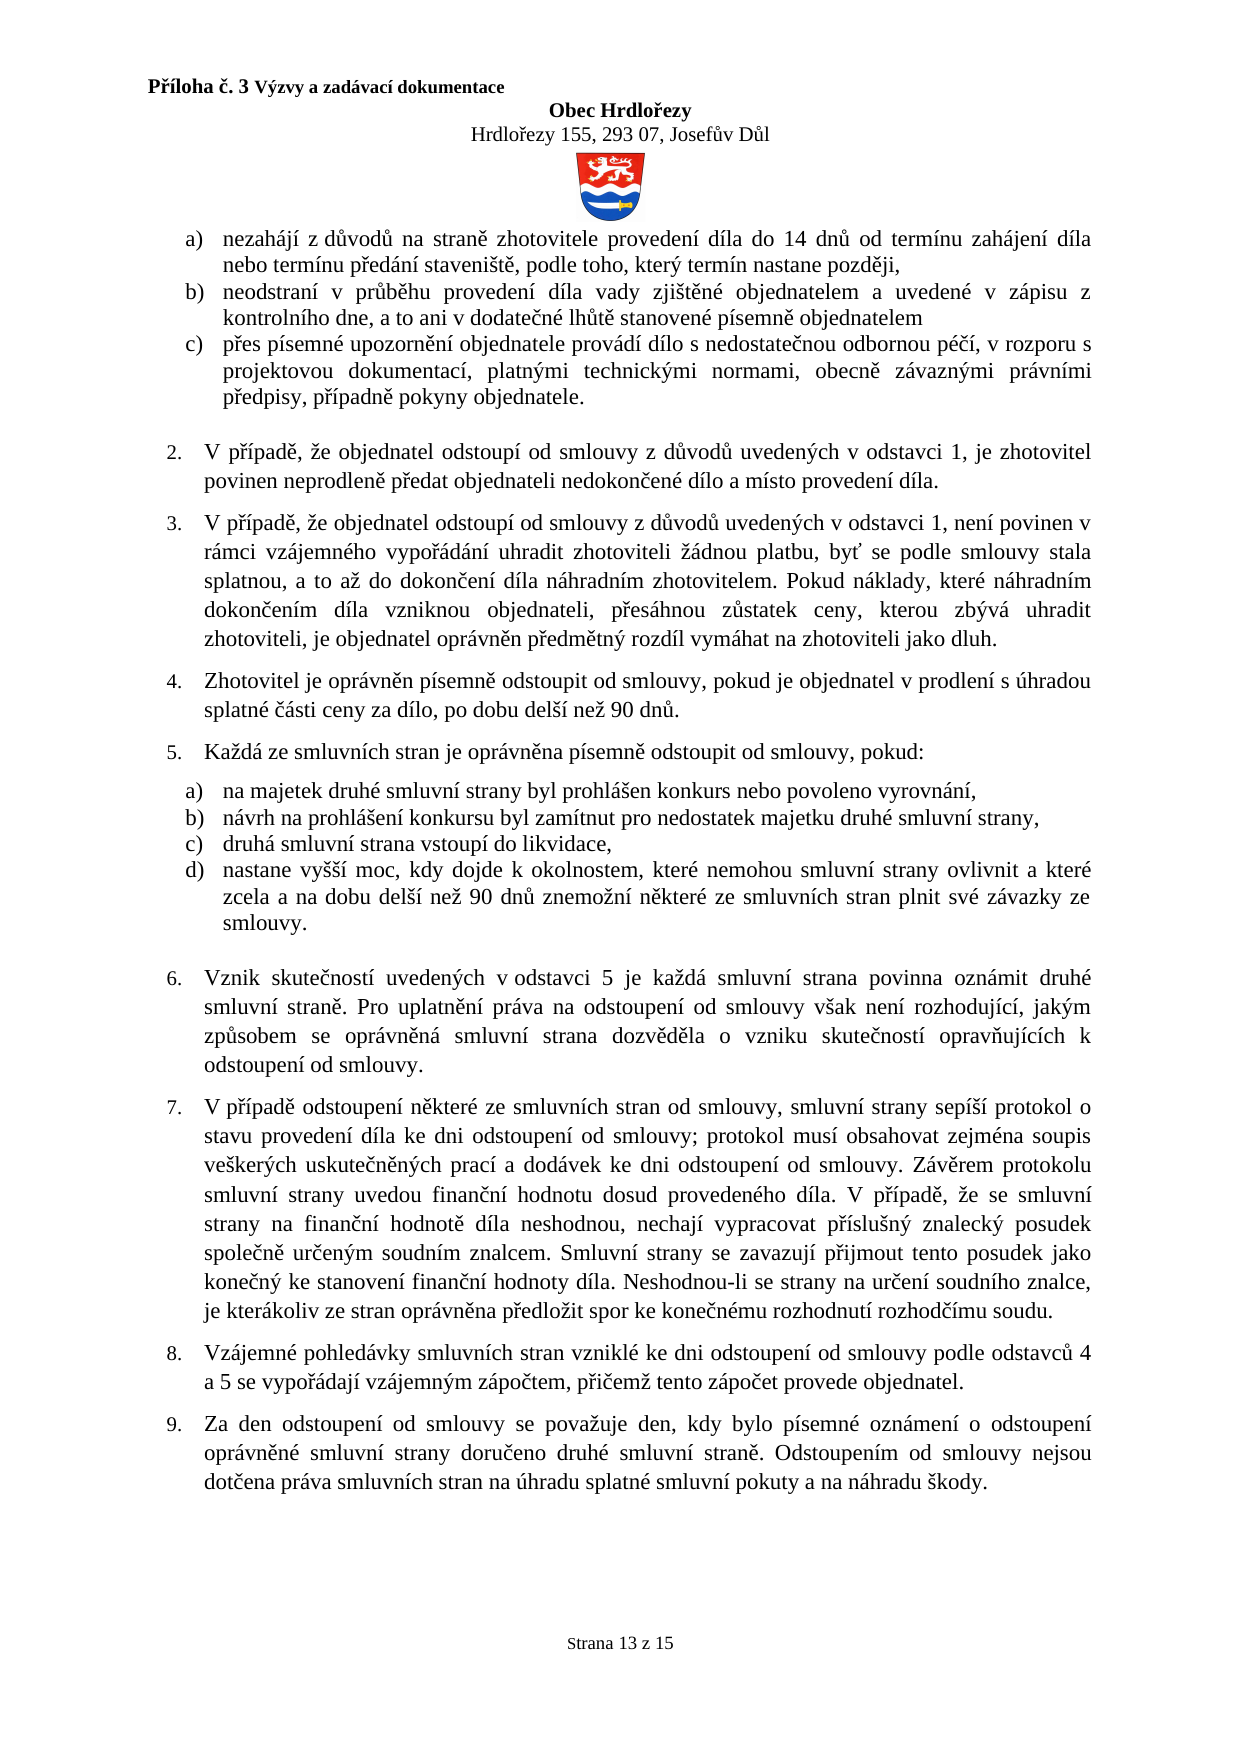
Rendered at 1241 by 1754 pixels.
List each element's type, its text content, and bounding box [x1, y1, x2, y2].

list V případě odstoupení některé ze smluvních stran od smlouvy, smluvní strany sepíší protokol o stavu provedení díla ke dni odstoupení od smlouvy; protokol musí obsahovat zejména soupis veškerých uskutečněných prací a dodávek ke dni odstoupení od smlouvy. Závěrem protokolu smluvní strany uvedou finanční hodnotu dosud provedeného díla. V případě, že se smluvní strany na finanční hodnotě díla neshodnou, nechají vypracovat příslušný znalecký posudek společně určeným soudním znalcem. Smluvní strany se zavazují přijmout tento posudek jako konečný ke stanovení finanční hodnoty díla. Neshodnou-li se strany na určení soudního znalce, je kterákoliv ze stran oprávněna předložit spor ke konečnému rozhodnutí rozhodčímu soudu. [166, 1091, 1093, 1324]
list Vzájemné pohledávky smluvních stran vzniklé ke dni odstoupení od smlouvy podle odstavců 4 a 5 se vypořádají vzájemným zápočtem, přičemž tento zápočet provede objednatel. [166, 1337, 1093, 1395]
list návrh na prohlášení konkursu byl zamítnut pro nedostatek majetku druhé smluvní strany, [185, 804, 1093, 830]
list Každá ze smluvních stran je oprávněna písemně odstoupit od smlouvy, pokud: [166, 736, 1093, 765]
list nastane vyšší moc, kdy dojde k okolnostem, které nemohou smluvní strany ovlivnit a které zcela a na dobu delší než 90 dnů znemožní některé ze smluvních stran plnit své závazky ze smlouvy. [185, 857, 1093, 936]
list přes písemné upozornění objednatele provádí dílo s nedostatečnou odbornou péčí, v rozporu s projektovou dokumentací, platnými technickými normami, obecně závaznými právními předpisy, případně pokyny objednatele. [185, 330, 1093, 409]
list nezahájí z důvodů na straně zhotovitele provedení díla do 14 dnů od termínu zahájení díla nebo termínu předání staveniště, podle toho, který termín nastane později, [185, 225, 1093, 278]
list na majetek druhé smluvní strany byl prohlášen konkurs nebo povoleno vyrovnání, [185, 777, 1093, 804]
list druhá smluvní strana vstoupí do likvidace, [185, 830, 1093, 857]
list Vznik skutečností uvedených v odstavci 5 je každá smluvní strana povinna oznámit druhé smluvní straně. Pro uplatnění práva na odstoupení od smlouvy však není rozhodující, jakým způsobem se oprávněná smluvní strana dozvěděla o vzniku skutečností opravňujících k odstoupení od smlouvy. [166, 962, 1093, 1079]
list neodstraní v průběhu provedení díla vady zjištěné objednatelem a uvedené v zápisu z kontrolního dne, a to ani v dodatečné lhůtě stanovené písemně objednatelem [185, 278, 1093, 330]
picture [576, 151, 646, 222]
list V případě, že objednatel odstoupí od smlouvy z důvodů uvedených v odstavci 1, není povinen v rámci vzájemného vypořádání uhradit zhotoviteli žádnou platbu, byť se podle smlouvy stala splatnou, a to až do dokončení díla náhradním zhotovitelem. Pokud náklady, které náhradním dokončením díla vzniknou objednateli, přesáhnou zůstatek ceny, kterou zbývá uhradit zhotoviteli, je objednatel oprávněn předmětný rozdíl vymáhat na zhotoviteli jako dluh. [166, 507, 1093, 652]
list Za den odstoupení od smlouvy se považuje den, kdy bylo písemné oznámení o odstoupení oprávněné smluvní strany doručeno druhé smluvní straně. Odstoupením od smlouvy nejsou dotčena práva smluvních stran na úhradu splatné smluvní pokuty a na náhradu škody. [166, 1408, 1093, 1495]
list V případě, že objednatel odstoupí od smlouvy z důvodů uvedených v odstavci 1, je zhotovitel povinen neprodleně předat objednateli nedokončené dílo a místo provedení díla. [166, 436, 1093, 494]
list Zhotovitel je oprávněn písemně odstoupit od smlouvy, pokud je objednatel v prodlení s úhradou splatné části ceny za dílo, po dobu delší než 90 dnů. [166, 665, 1093, 723]
